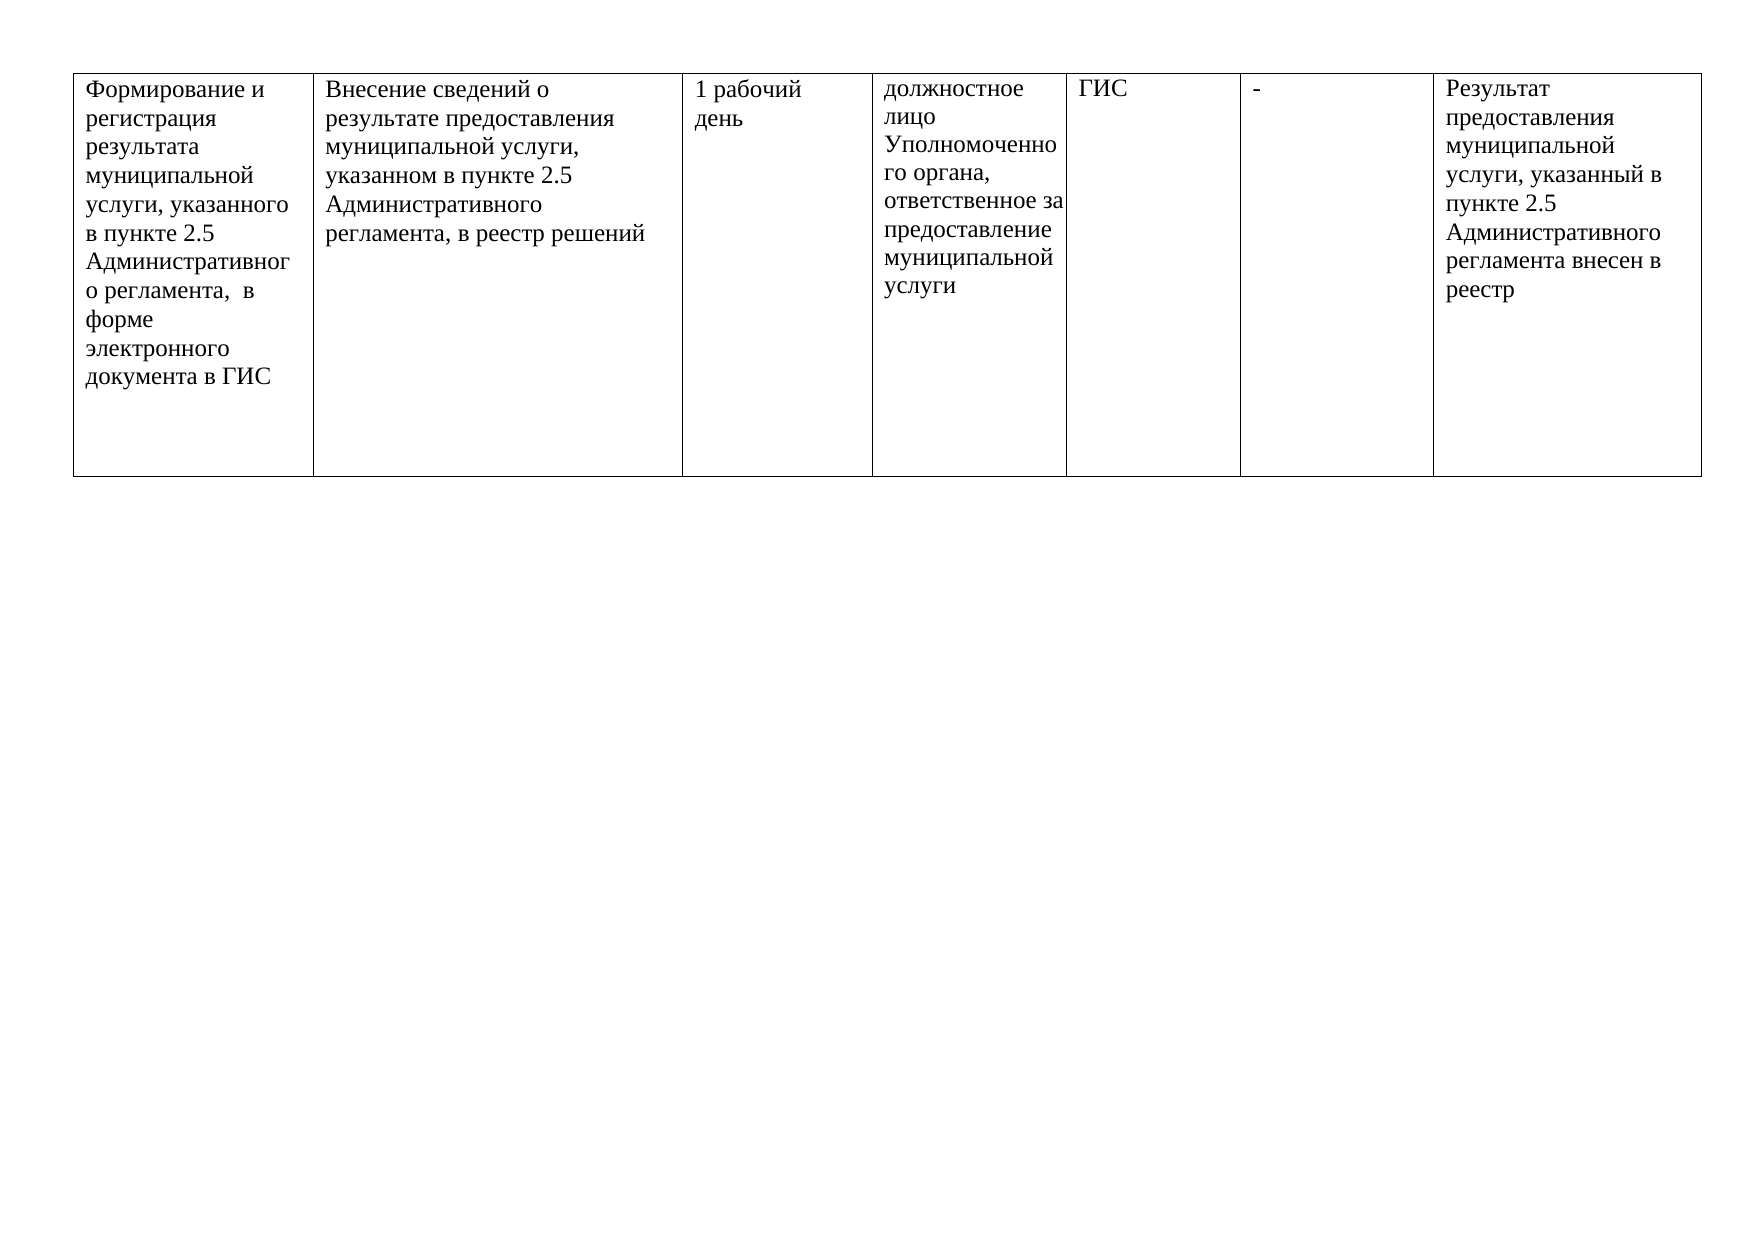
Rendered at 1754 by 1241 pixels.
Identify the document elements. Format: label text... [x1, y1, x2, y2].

table_cell - [1241, 74, 1433, 476]
table_cell Внесение сведений о результате предоставления муниципальной услуги, указанном в пункте 2.5 Административного регламента, в реестр решений [314, 74, 682, 476]
table_cell Формирование и регистрация результата муниципальной услуги, указанного в пункте 2.5 Административного регламента, в форме электронного документа в ГИС [74, 74, 313, 476]
table_cell должностное лицо Уполномоченного органа, ответственное за предоставление муниципальной услуги [873, 74, 1066, 476]
table_cell ГИС [1067, 74, 1240, 476]
table_cell 1 рабочий день [683, 74, 872, 476]
table_cell Результат предоставления муниципальной услуги, указанный в пункте 2.5 Административного регламента внесен в реестр [1434, 74, 1701, 476]
